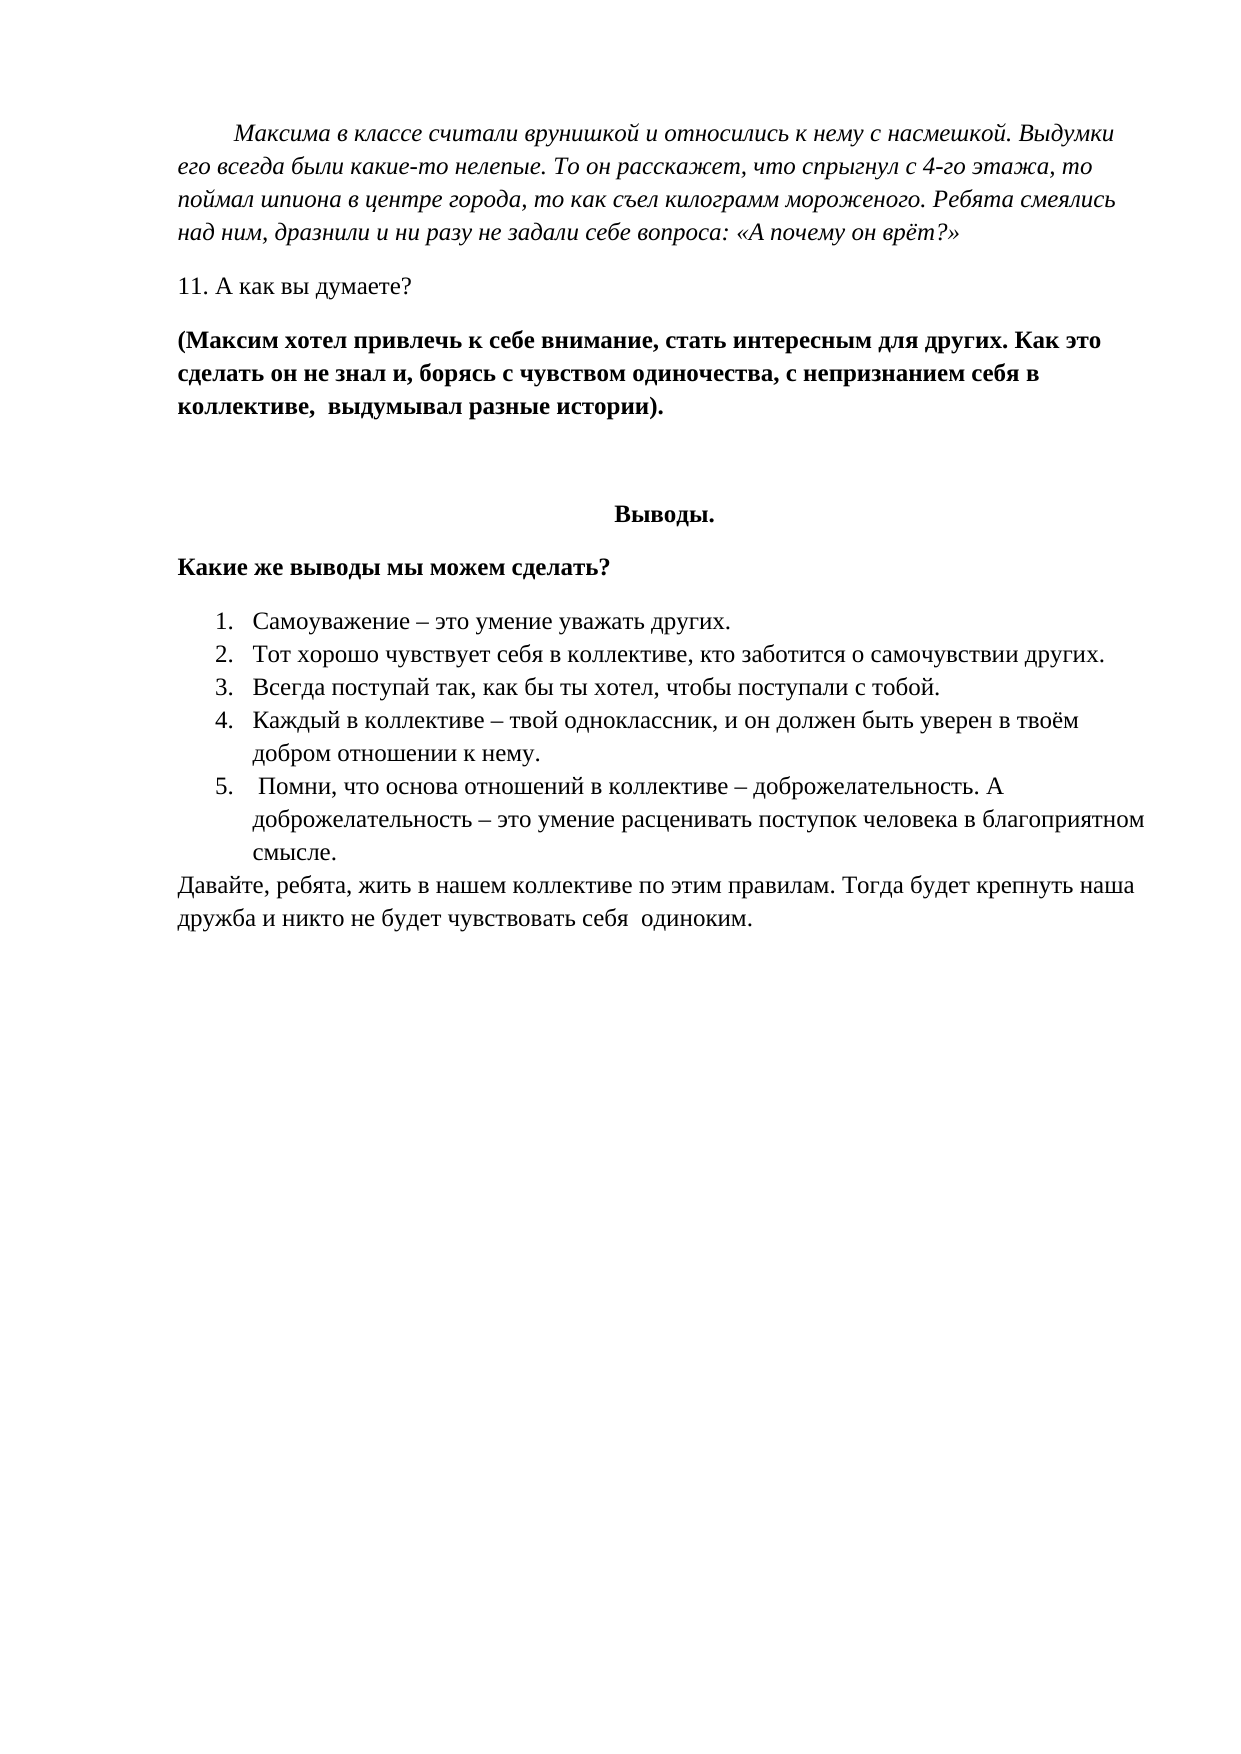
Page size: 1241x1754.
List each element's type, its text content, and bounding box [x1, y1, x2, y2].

text Выводы. [177, 499, 1152, 527]
text 11. А как вы думаете? [177, 271, 1152, 300]
text (Максим хотел привлечь к себе внимание, стать интересным для других. Как это сделать он не знал и, борясь с чувством одиночества, с непризнанием себя в коллективе, выдумывал разные истории). [177, 325, 1152, 420]
list Каждый в коллективе – твой одноклассник, и он должен быть уверен в твоём добром отношении к нему. [215, 705, 1152, 767]
list Помни, что основа отношений в коллективе – доброжелательность. А доброжелательность – это умение расценивать поступок человека в благоприятном смысле. [215, 771, 1152, 866]
text Давайте, ребята, жить в нашем коллективе по этим правилам. Тогда будет крепнуть наша дружба и никто не будет чувствовать себя одиноким. [177, 871, 1152, 932]
list Самоуважение – это умение уважать других. [215, 606, 1152, 635]
text Какие же выводы мы можем сделать? [177, 552, 1152, 581]
list Всегда поступай так, как бы ты хотел, чтобы поступали с тобой. [215, 672, 1152, 701]
text Максима в классе считали врунишкой и относились к нему с насмешкой. Выдумки его всегда были какие-то нелепые. То он расскажет, что спрыгнул с 4-го этажа, то поймал шпиона в центре города, то как съел килограмм мороженого. Ребята смеялись над ним, дразнили и ни разу не задали себе вопроса: «А почему он врёт?» [177, 118, 1152, 246]
list Тот хорошо чувствует себя в коллективе, кто заботится о самочувствии других. [215, 639, 1152, 668]
